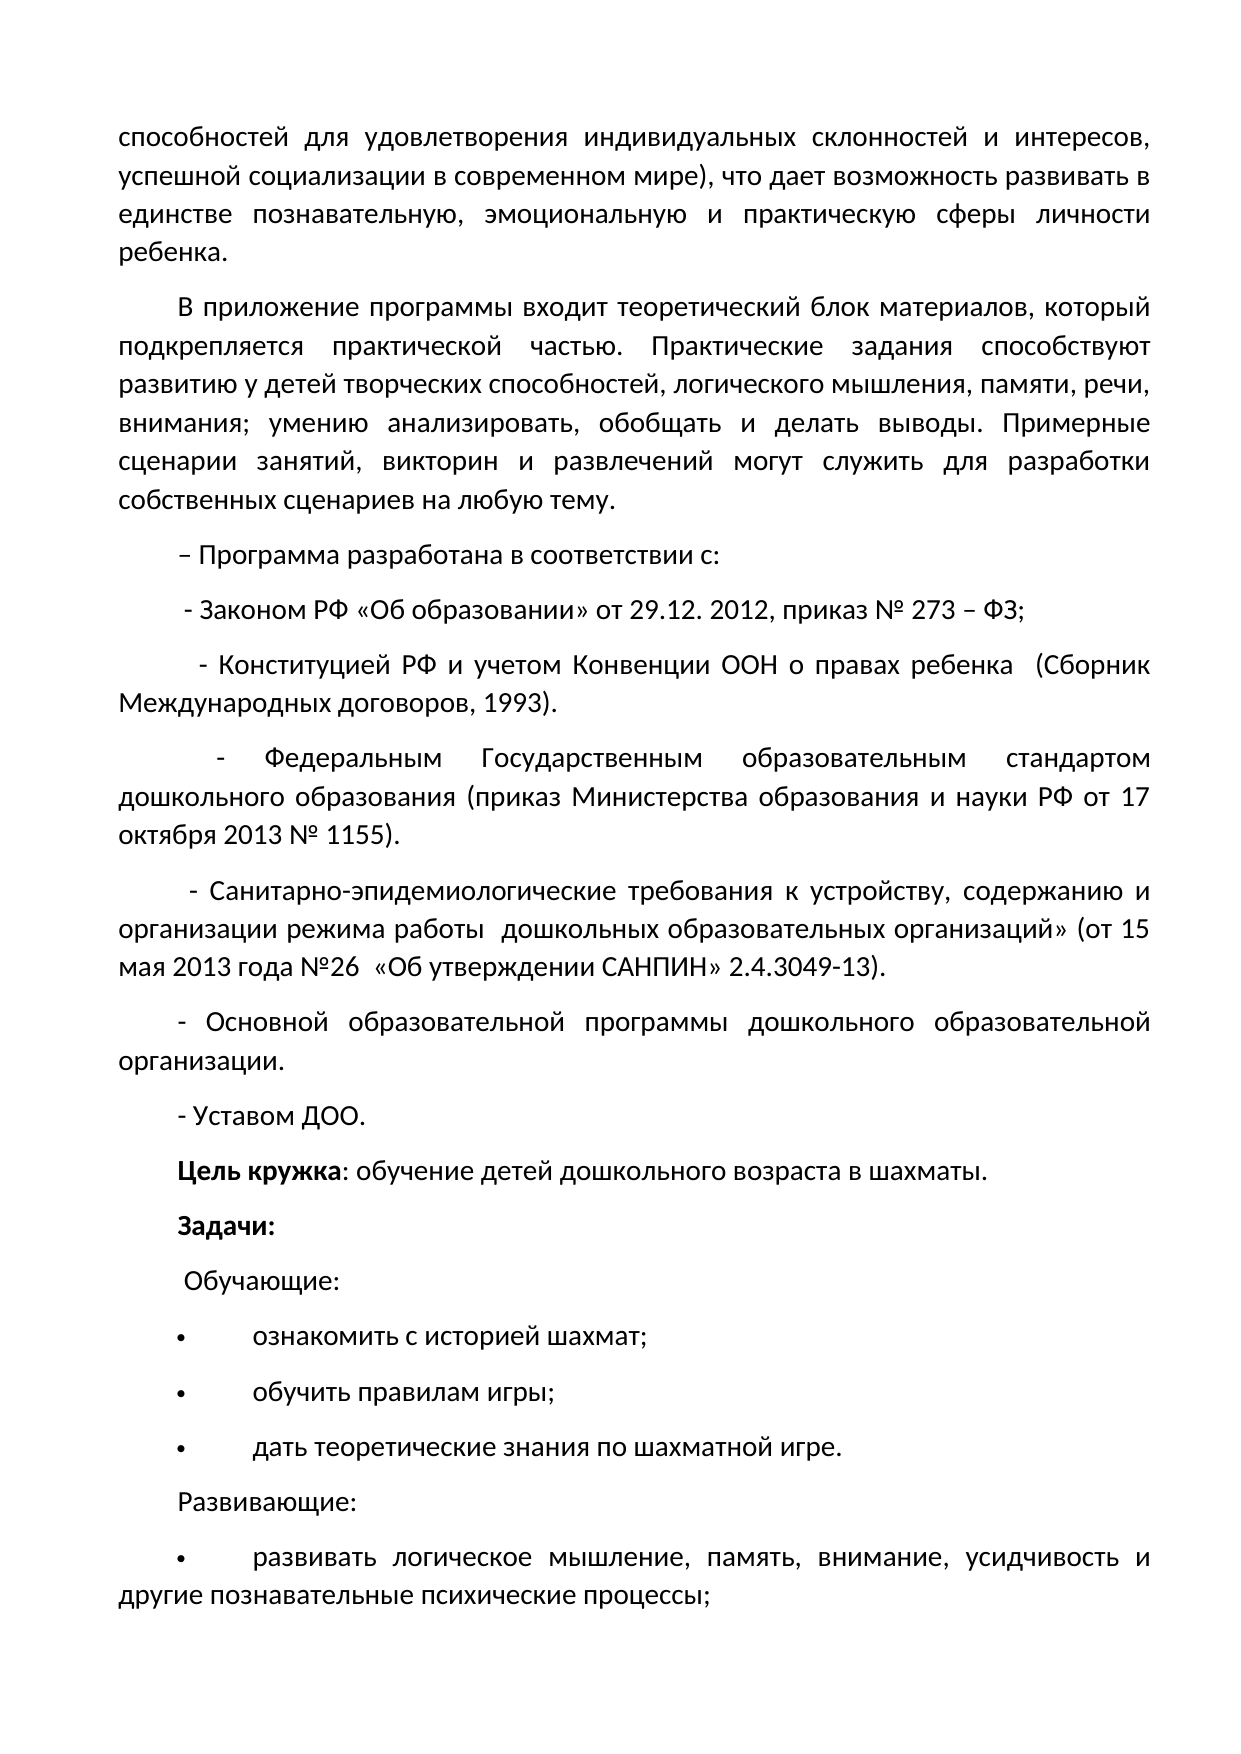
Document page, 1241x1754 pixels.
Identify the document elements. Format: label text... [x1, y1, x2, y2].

text - Конституцией РФ и учетом Конвенции ООН о правах ребенка (Сборник Международных договоров, 1993). [118, 646, 1152, 720]
text - Санитарно-эпидемиологические требования к устройству, содержанию и организации режима работы дошкольных образовательных организаций» (от 15 мая 2013 года №26 «Об утверждении САНПИН» 2.4.3049-13). [118, 872, 1152, 984]
text Задачи: [118, 1207, 1152, 1243]
text Развивающие: [118, 1483, 1152, 1518]
text - Законом РФ «Об образовании» от 29.12. 2012, приказ № 273 – ФЗ; [118, 591, 1152, 627]
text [118, 118, 1152, 269]
list развивать логическое мышление, память, внимание, усидчивость и другие познавательные психические процессы; [118, 1538, 1152, 1612]
list обучить правилам игры; [118, 1373, 1152, 1408]
list ознакомить с историей шахмат; [118, 1317, 1152, 1353]
text В приложение программы входит теоретический блок материалов, который подкрепляется практической частью. Практические задания способствуют развитию у детей творческих способностей, логического мышления, памяти, речи, внимания; умению анализировать, обобщать и делать выводы. Примерные сценарии занятий, викторин и развлечений могут служить для разработки собственных сценариев на любую тему. [118, 288, 1152, 516]
text - Федеральным Государственным образовательным стандартом дошкольного образования (приказ Министерства образования и науки РФ от 17 октября 2013 № 1155). [118, 739, 1152, 852]
text - Уставом ДОО. [118, 1097, 1152, 1133]
list дать теоретические знания по шахматной игре. [118, 1428, 1152, 1463]
text Цель кружка: обучение детей дошкольного возраста в шахматы. [118, 1152, 1152, 1188]
text - Основной образовательной программы дошкольного образовательной организации. [118, 1003, 1152, 1078]
text Обучающие: [118, 1262, 1152, 1298]
text – Программа разработана в соответствии с: [118, 536, 1152, 571]
